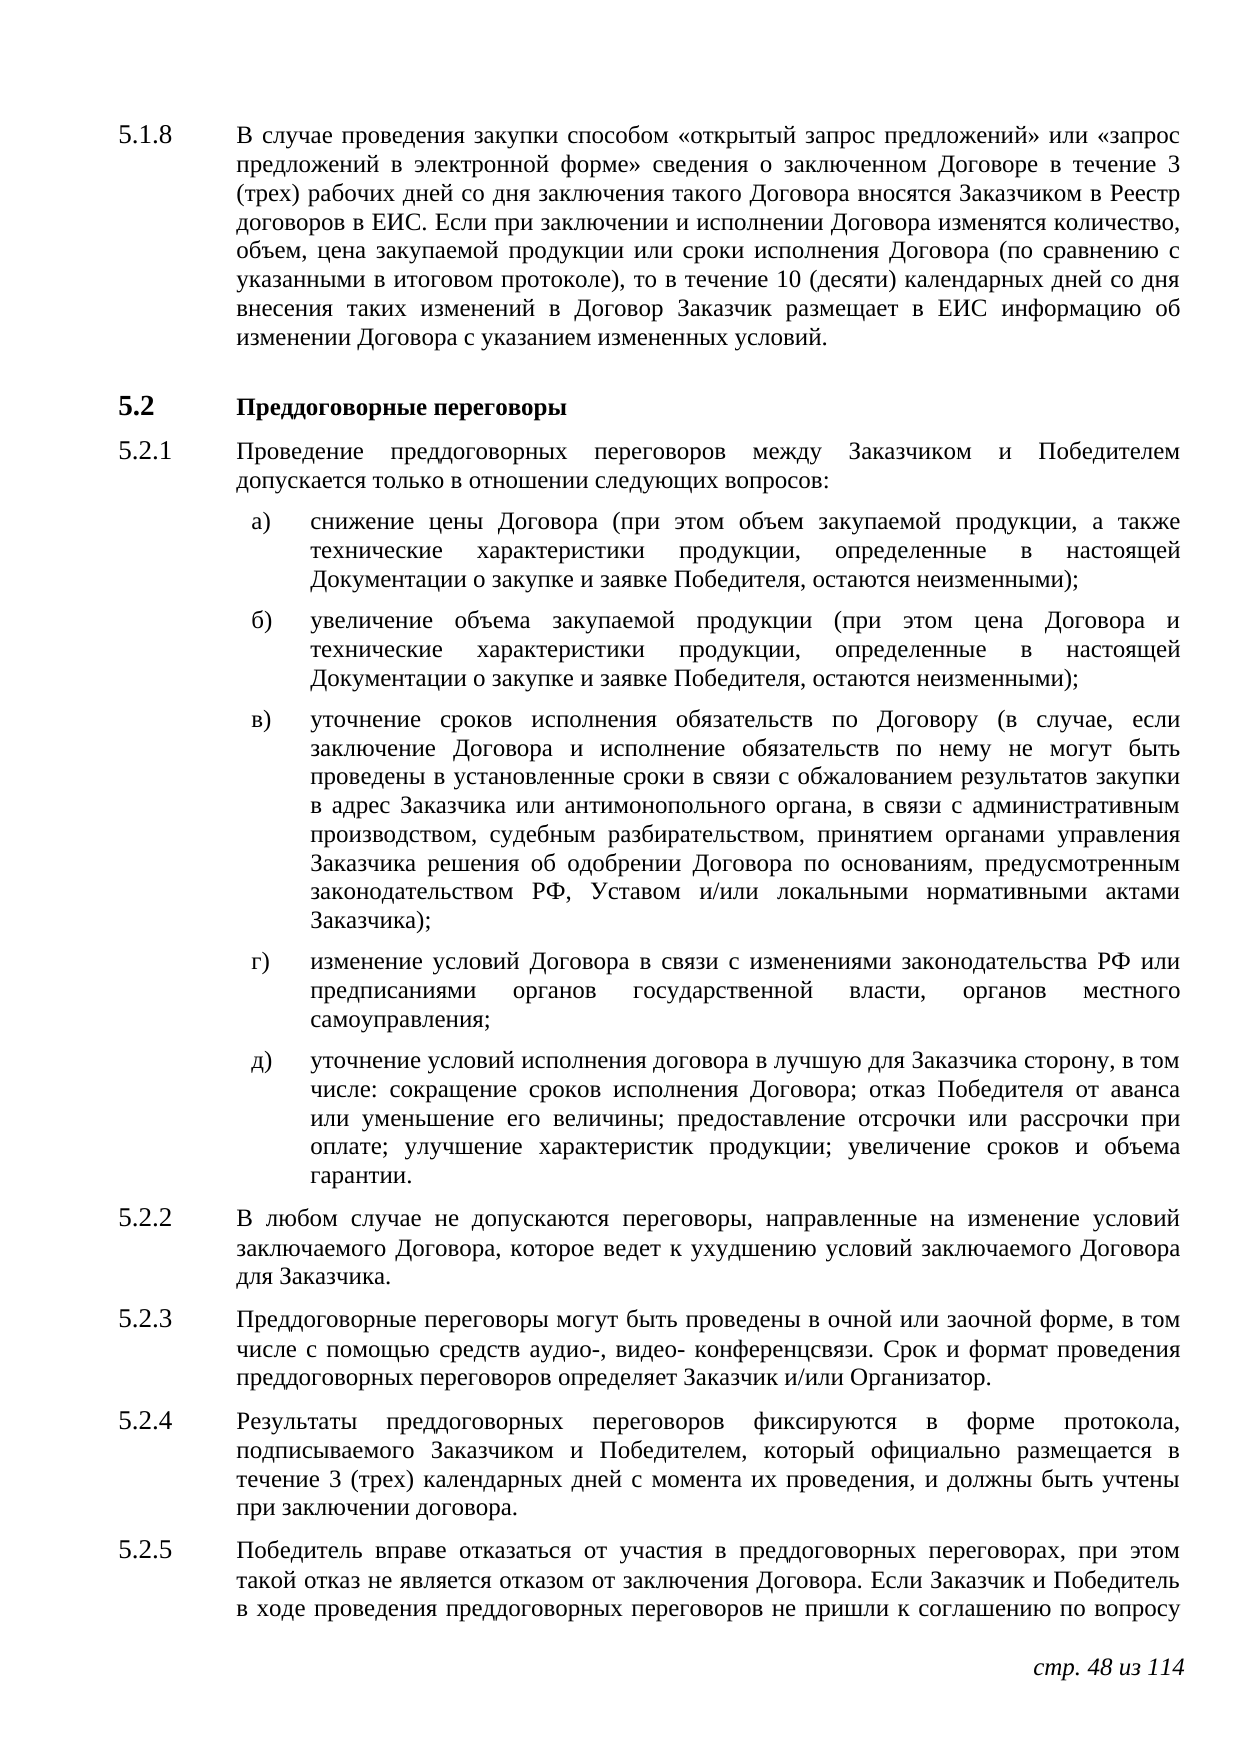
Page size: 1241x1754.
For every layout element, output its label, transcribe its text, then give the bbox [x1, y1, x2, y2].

text уточнение сроков исполнения обязательств по Договору (в случае, если заключение Договора и исполнение обязательств по нему не могут быть проведены в установленные сроки в связи с обжалованием результатов закупки в адрес Заказчика или антимонопольного органа, в связи с административным производством, судебным разбирательством, принятием органами управления Заказчика решения об одобрении Договора по основаниям, предусмотренным законодательством РФ, Уставом и/или локальными нормативными актами Заказчика); [251, 704, 1181, 934]
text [118, 1534, 1181, 1622]
text уточнение условий исполнения договора в лучшую для Заказчика сторону, в том числе: сокращение сроков исполнения Договора; отказ Победителя от аванса или уменьшение его величины; предоставление отсрочки или рассрочки при оплате; улучшение характеристик продукции; увеличение сроков и объема гарантии. [251, 1045, 1181, 1189]
text увеличение объема закупаемой продукции (при этом цена Договора и технические характеристики продукции, определенные в настоящей Документации о закупке и заявке Победителя, остаются неизменными); [251, 605, 1181, 691]
text Проведение преддоговорных переговоров между Заказчиком и Победителем допускается только в отношении следующих вопросов: [118, 434, 1181, 494]
text В случае проведения закупки способом «открытый запрос предложений» или «запрос предложений в электронной форме» сведения о заключенном Договоре в течение 3 (трех) рабочих дней со дня заключения такого Договора вносятся Заказчиком в Реестр договоров в ЕИС. Если при заключении и исполнении Договора изменятся количество, объем, цена закупаемой продукции или сроки исполнения Договора (по сравнению с указанными в итоговом протоколе), то в течение 10 (десяти) календарных дней со дня внесения таких изменений в Договор Заказчик размещает в ЕИС информацию об изменении Договора с указанием измененных условий. [118, 118, 1181, 351]
text Преддоговорные переговоры могут быть проведены в очной или заочной форме, в том числе с помощью средств аудио-, видео- конференцсвязи. Срок и формат проведения преддоговорных переговоров определяет Заказчик и/или Организатор. [118, 1303, 1181, 1391]
subtitle Преддоговорные переговоры [118, 388, 1181, 422]
text снижение цены Договора (при этом объем закупаемой продукции, а также технические характеристики продукции, определенные в настоящей Документации о закупке и заявке Победителя, остаются неизменными); [251, 506, 1181, 593]
text В любом случае не допускаются переговоры, направленные на изменение условий заключаемого Договора, которое ведет к ухудшению условий заключаемого Договора для Заказчика. [118, 1201, 1181, 1290]
text Результаты преддоговорных переговоров фиксируются в форме протокола, подписываемого Заказчиком и Победителем, который официально размещается в течение 3 (трех) календарных дней с момента их проведения, и должны быть учтены при заключении договора. [118, 1404, 1181, 1521]
text изменение условий Договора в связи с изменениями законодательства РФ или предписаниями органов государственной власти, органов местного самоуправления; [251, 946, 1181, 1033]
